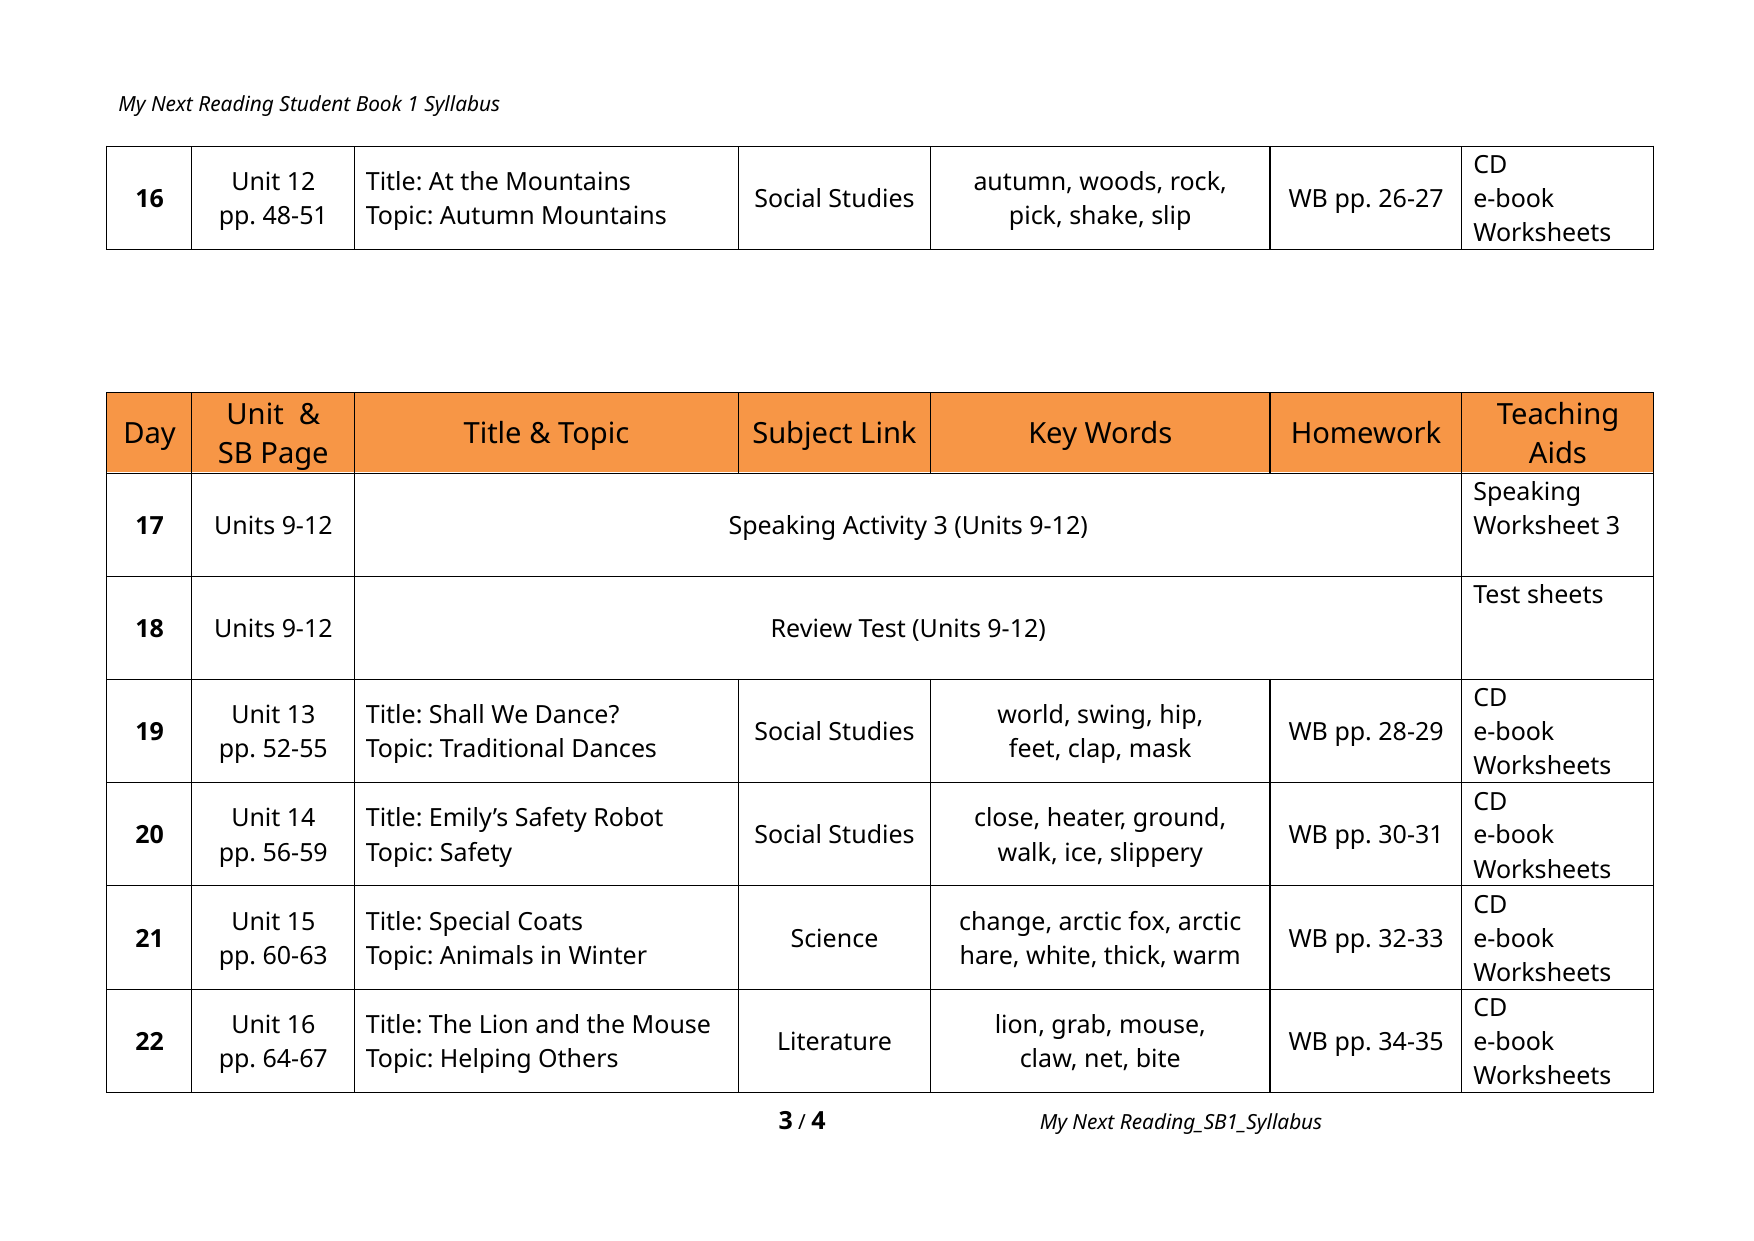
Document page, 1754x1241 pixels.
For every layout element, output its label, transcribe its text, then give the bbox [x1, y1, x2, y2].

table_cell Social Studies [739, 783, 930, 885]
table_cell Unit 13 pp. 52-55 [192, 680, 354, 782]
table_cell CD e-book Worksheets [1462, 886, 1653, 988]
table_cell 20 [107, 783, 191, 885]
table_cell Social Studies [739, 680, 930, 782]
table_cell Title: Special Coats Topic: Animals in Winter [355, 886, 738, 988]
table_cell Unit 16 pp. 64-67 [192, 990, 354, 1092]
table_cell Science [739, 886, 930, 988]
table_cell 19 [107, 680, 191, 782]
table_cell 16 [107, 147, 191, 249]
table_cell Literature [739, 990, 930, 1092]
table_cell Social Studies [739, 147, 930, 249]
table_cell autumn, woods, rock, pick, shake, slip [931, 147, 1269, 249]
table_cell 18 [107, 577, 191, 679]
table_cell Speaking Activity 3 (Units 9-12) [355, 474, 1461, 576]
table_cell world, swing, hip, feet, clap, mask [931, 680, 1269, 782]
table_header Day [107, 393, 191, 472]
table_cell Units 9-12 [192, 577, 354, 679]
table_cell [1462, 147, 1653, 249]
table_cell 21 [107, 886, 191, 988]
table_header Homework [1271, 393, 1461, 472]
table_cell close, heater, ground, walk, ice, slippery [931, 783, 1269, 885]
table_cell WB pp. 28-29 [1271, 680, 1461, 782]
table_cell WB pp. 26-27 [1271, 147, 1461, 249]
table_cell 22 [107, 990, 191, 1092]
table_cell 17 [107, 474, 191, 576]
table_header Title & Topic [355, 393, 738, 472]
table_cell Test sheets [1462, 577, 1653, 679]
table_cell WB pp. 32-33 [1271, 886, 1461, 988]
table_cell change, arctic fox, arctic hare, white, thick, warm [931, 886, 1269, 988]
table_cell CD e-book Worksheets [1462, 990, 1653, 1092]
table_cell Title: Emily’s Safety Robot Topic: Safety [355, 783, 738, 885]
table_header Unit & SB Page [192, 393, 354, 472]
table_cell Title: The Lion and the Mouse Topic: Helping Others [355, 990, 738, 1092]
table_cell CD e-book Worksheets [1462, 680, 1653, 782]
table_header Key Words [931, 393, 1269, 472]
table_cell Unit 15 pp. 60-63 [192, 886, 354, 988]
table_cell WB pp. 34-35 [1271, 990, 1461, 1092]
table_header Subject Link [739, 393, 930, 472]
table_cell Title: Shall We Dance? Topic: Traditional Dances [355, 680, 738, 782]
table_cell Title: At the Mountains Topic: Autumn Mountains [355, 147, 738, 249]
table_header Teaching Aids [1462, 393, 1653, 472]
table_cell Speaking Worksheet 3 [1462, 474, 1653, 576]
table_cell Review Test (Units 9-12) [355, 577, 1461, 679]
table_cell Units 9-12 [192, 474, 354, 576]
table_cell Unit 14 pp. 56-59 [192, 783, 354, 885]
table_cell Unit 12 pp. 48-51 [192, 147, 354, 249]
table_cell lion, grab, mouse, claw, net, bite [931, 990, 1269, 1092]
table_cell CD e-book Worksheets [1462, 783, 1653, 885]
table_cell WB pp. 30-31 [1271, 783, 1461, 885]
